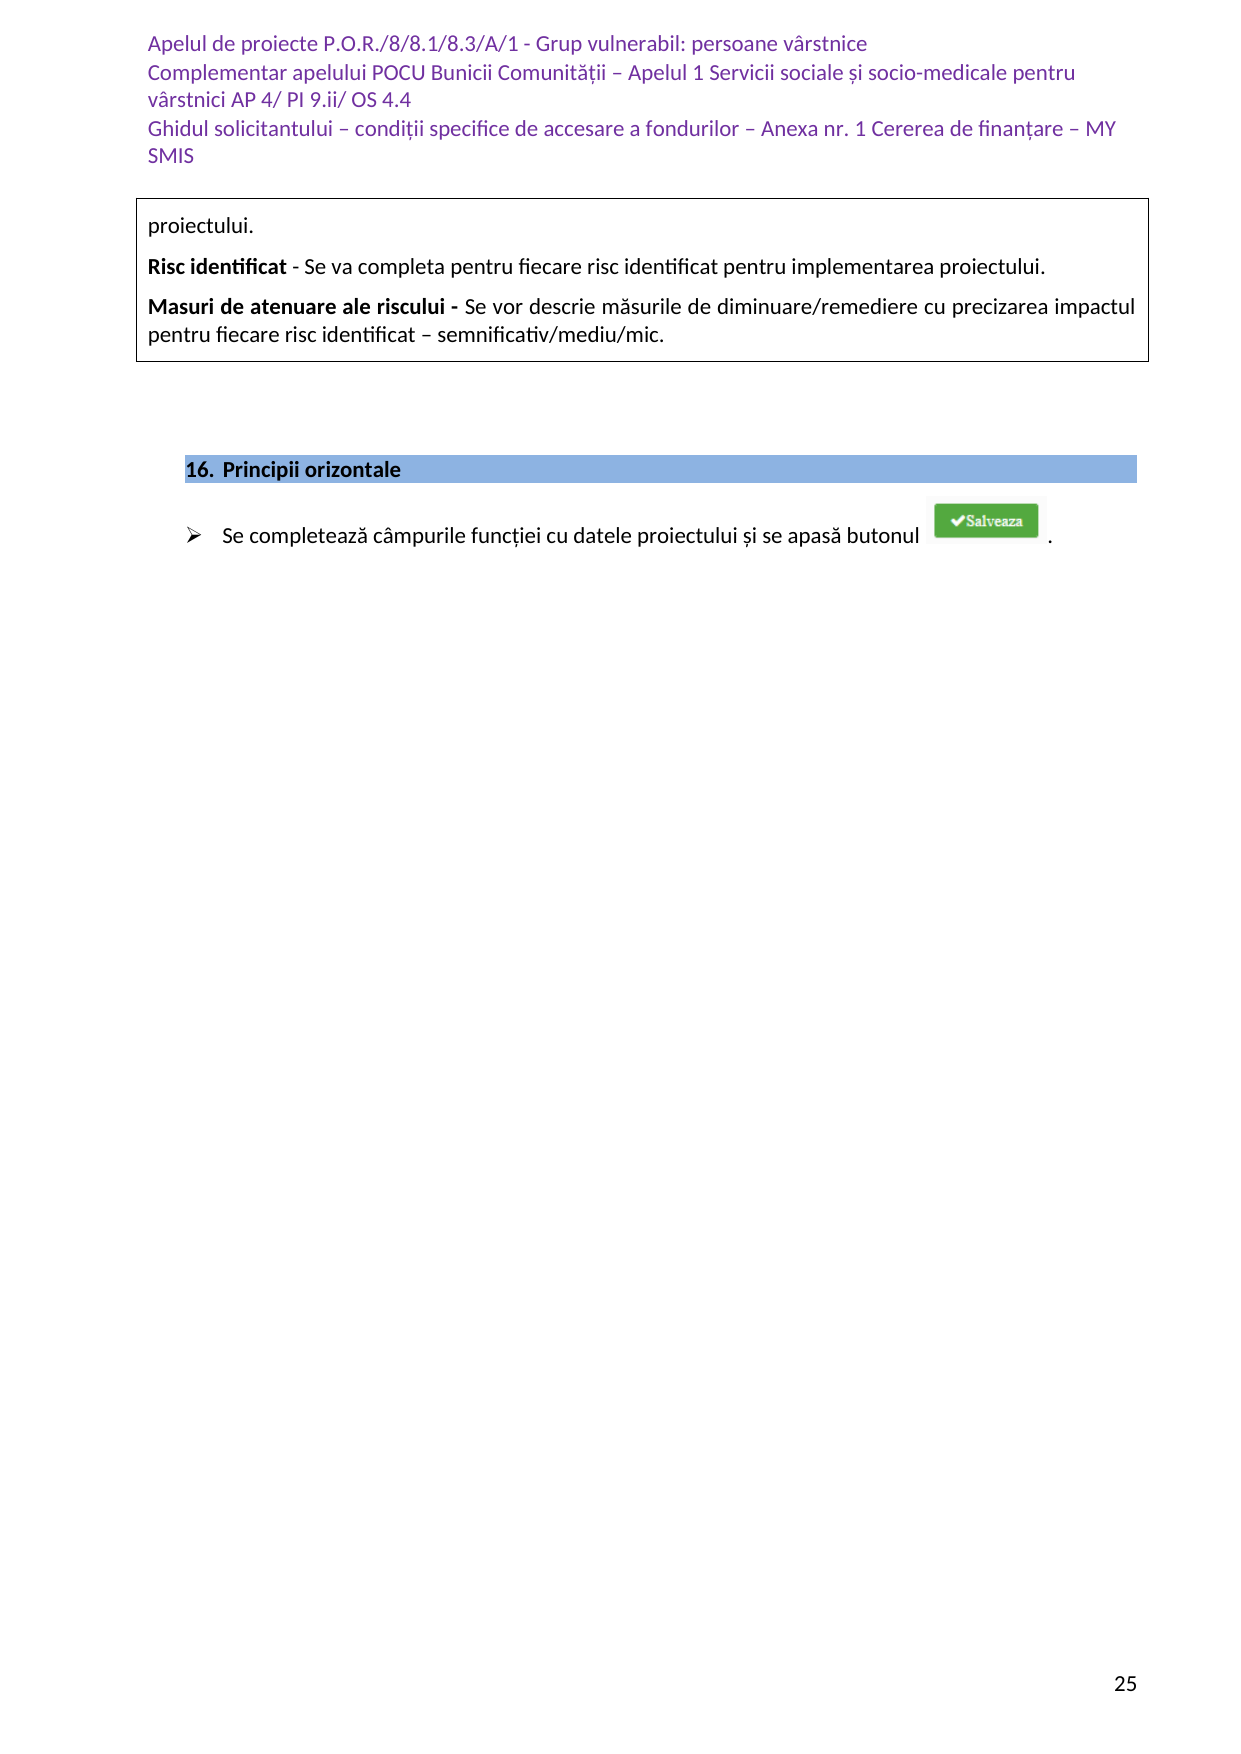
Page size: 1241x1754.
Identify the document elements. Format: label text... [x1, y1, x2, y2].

list Principii orizontale [185, 455, 1137, 483]
picture [926, 496, 1047, 544]
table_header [137, 199, 1148, 361]
list Se completează câmpurile funcției cu datele proiectului și se apasă butonul . [185, 496, 1137, 549]
